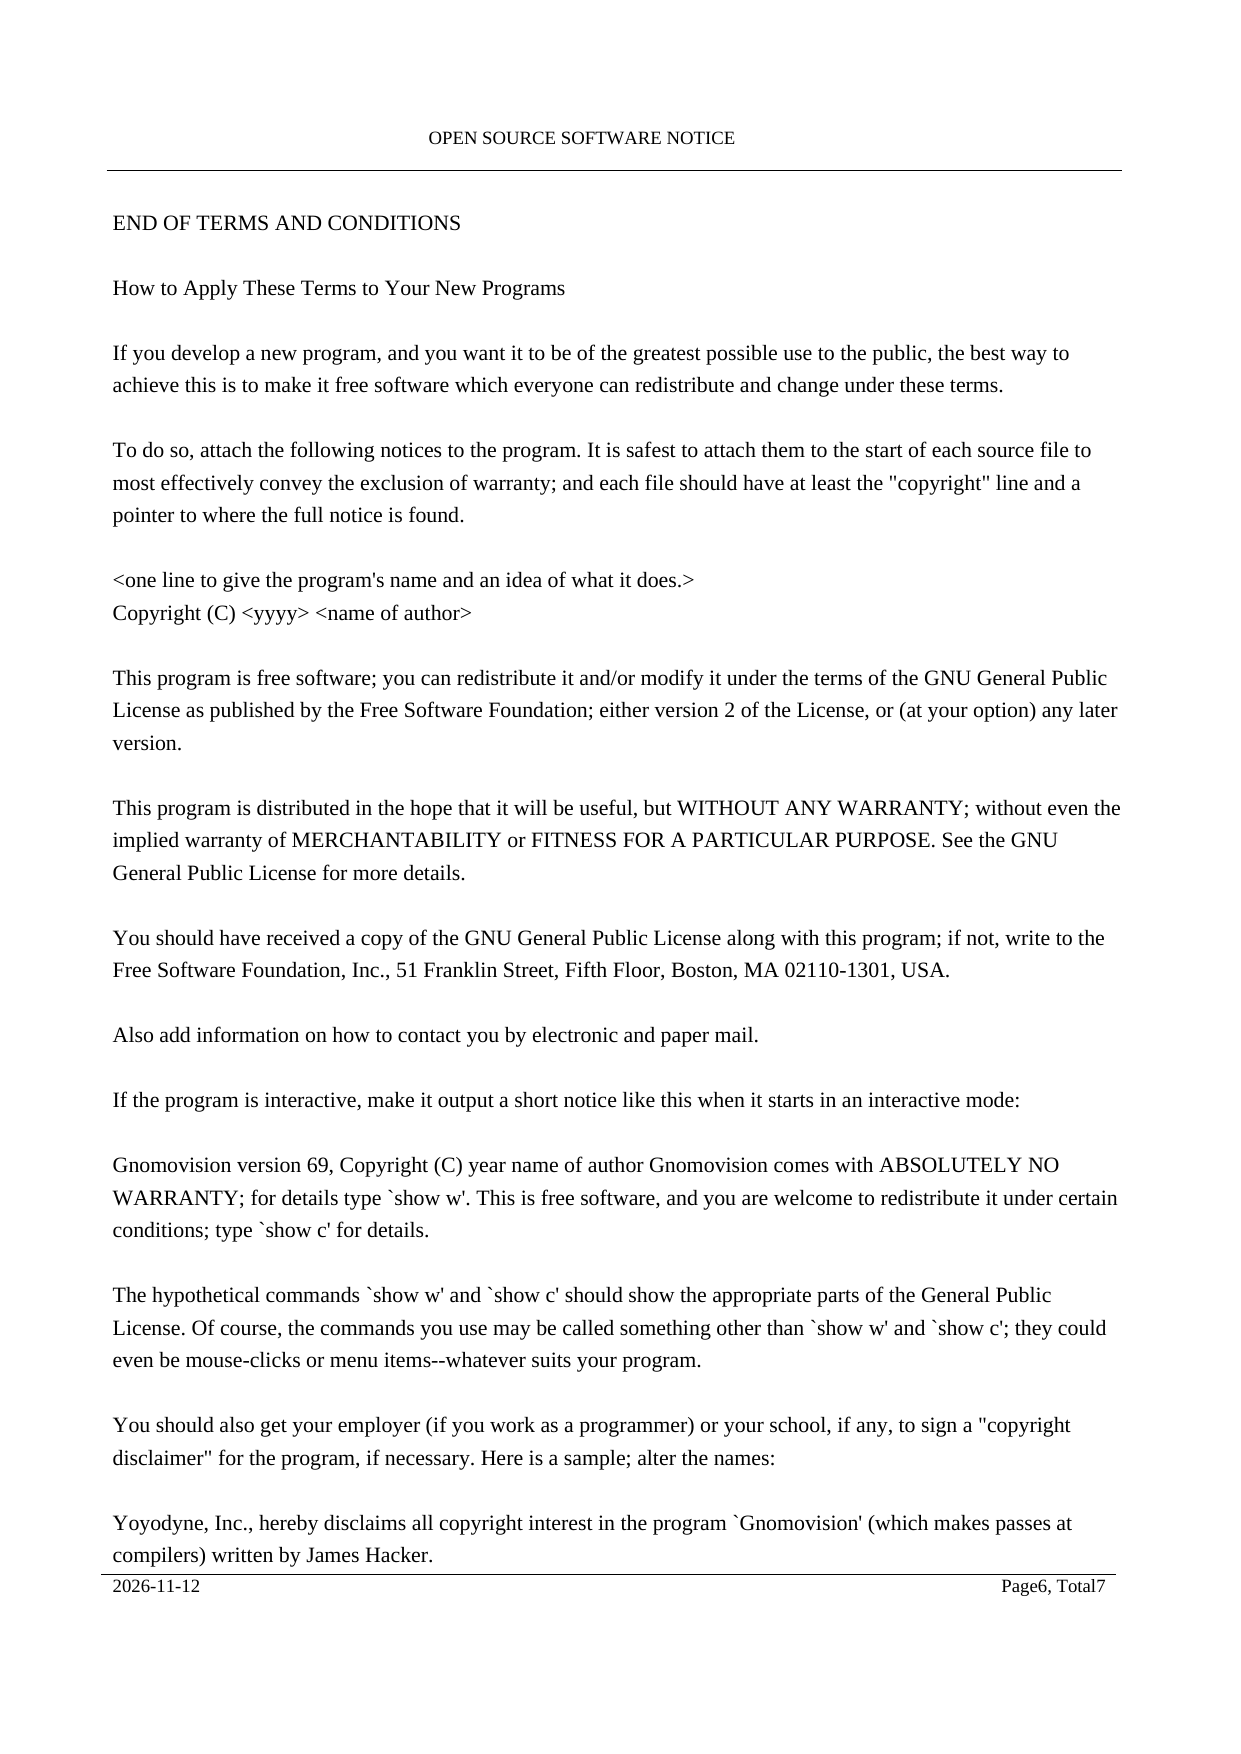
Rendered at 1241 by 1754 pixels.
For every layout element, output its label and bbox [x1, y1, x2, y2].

text [112, 206, 1128, 1571]
